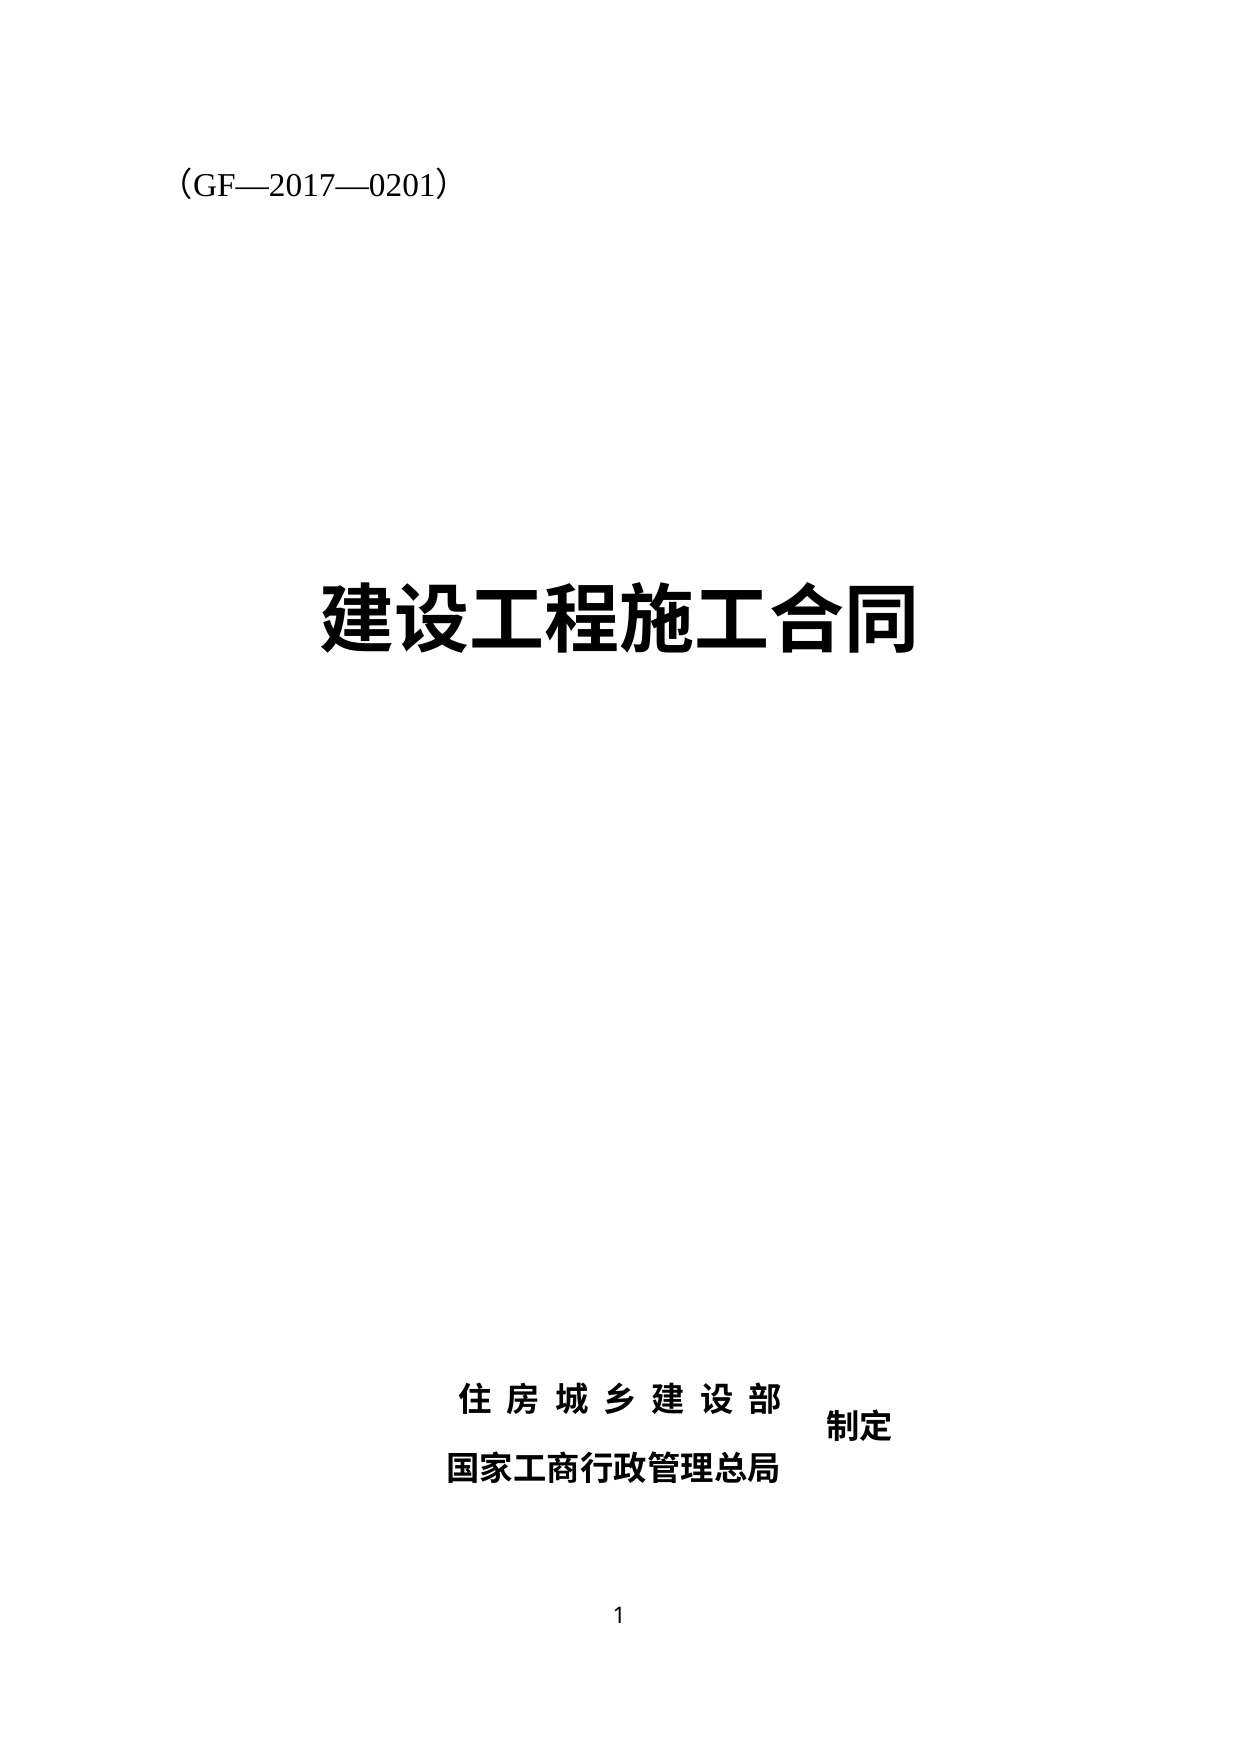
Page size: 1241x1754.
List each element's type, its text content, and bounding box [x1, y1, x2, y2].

text （GF—2017—0201） [159, 158, 1078, 206]
text 建设工程施工合同 [159, 560, 1078, 699]
text 住房城乡建设部 [159, 1373, 781, 1421]
text 国家工商行政管理总局 [159, 1442, 781, 1490]
